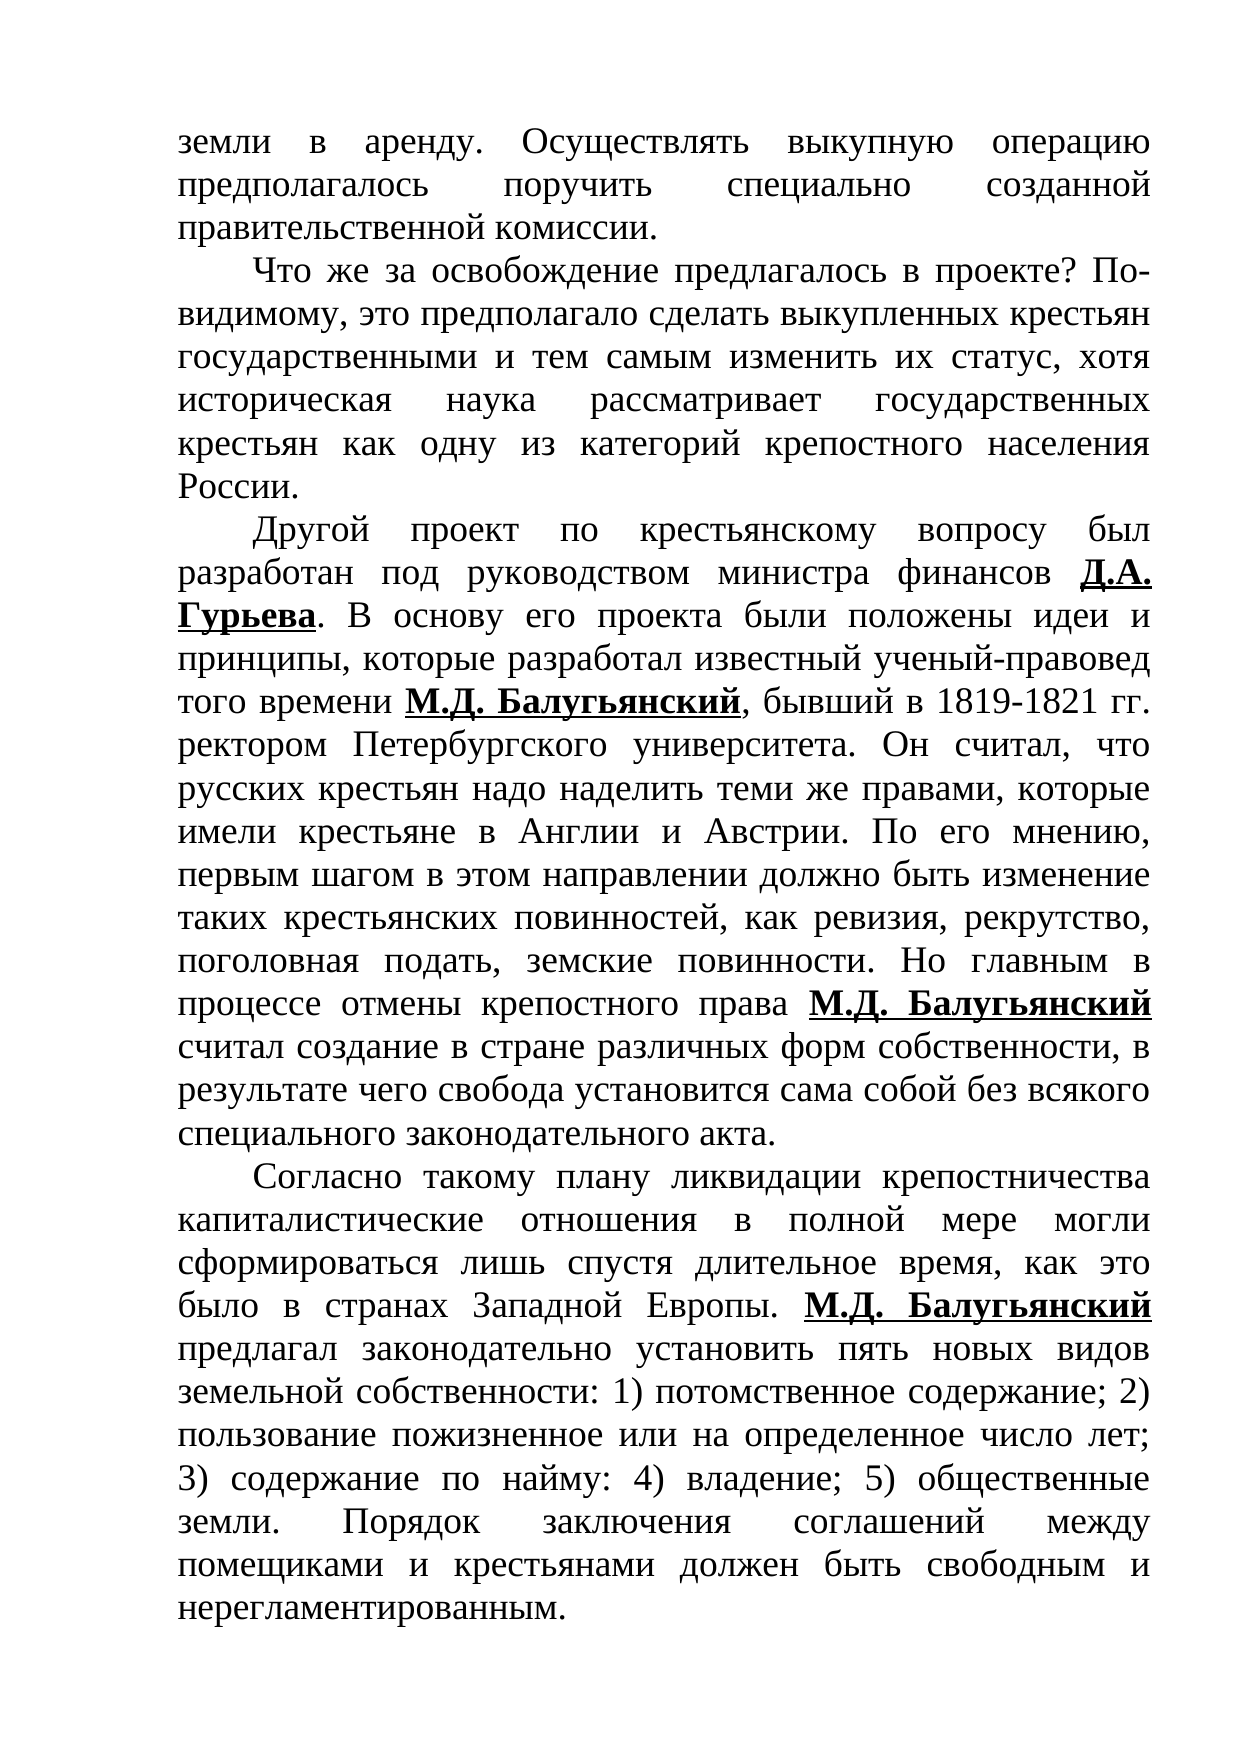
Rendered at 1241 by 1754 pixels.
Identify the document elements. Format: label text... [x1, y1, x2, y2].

text Согласно такому плану ликвидации крепостничества капиталистические отношения в полной мере могли сформироваться лишь спустя длительное время, как это было в странах Западной Европы. М.Д. Балугьянский предлагал законодательно установить пять новых видов земельной собственности: 1) потомственное содержание; 2) пользование пожизненное или на определенное число лет; 3) содержание по найму: 4) владение; 5) общественные земли. Порядок заключения соглашений между помещиками и крестьянами должен быть свободным и нерегламентированным. [177, 1153, 1152, 1627]
text Что же за освобождение предлагалось в проекте? По-видимому, это предполагало сделать выкупленных крестьян государственными и тем самым изменить их статус, хотя историческая наука рассматривает государственных крестьян как одну из категорий крепостного населения России. [177, 247, 1152, 506]
text Другой проект по крестьянскому вопросу был разработан под руководством министра финансов Д.А. Гурьева. В основу его проекта были положены идеи и принципы, которые разработал известный ученый-правовед того времени М.Д. Балугьянский, бывший в 1819-1821 гг. ректором Петербургского университета. Он считал, что русских крестьян надо наделить теми же правами, которые имели крестьяне в Англии и Австрии. По его мнению, первым шагом в этом направлении должно быть изменение таких крестьянских повинностей, как ревизия, рекрутство, поголовная подать, земские повинности. Но главным в процессе отмены крепостного права М.Д. Балугьянский считал создание в стране различных форм собственности, в результате чего свобода установится сама собой без всякого специального законодательного акта. [177, 506, 1152, 1153]
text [177, 118, 1152, 247]
